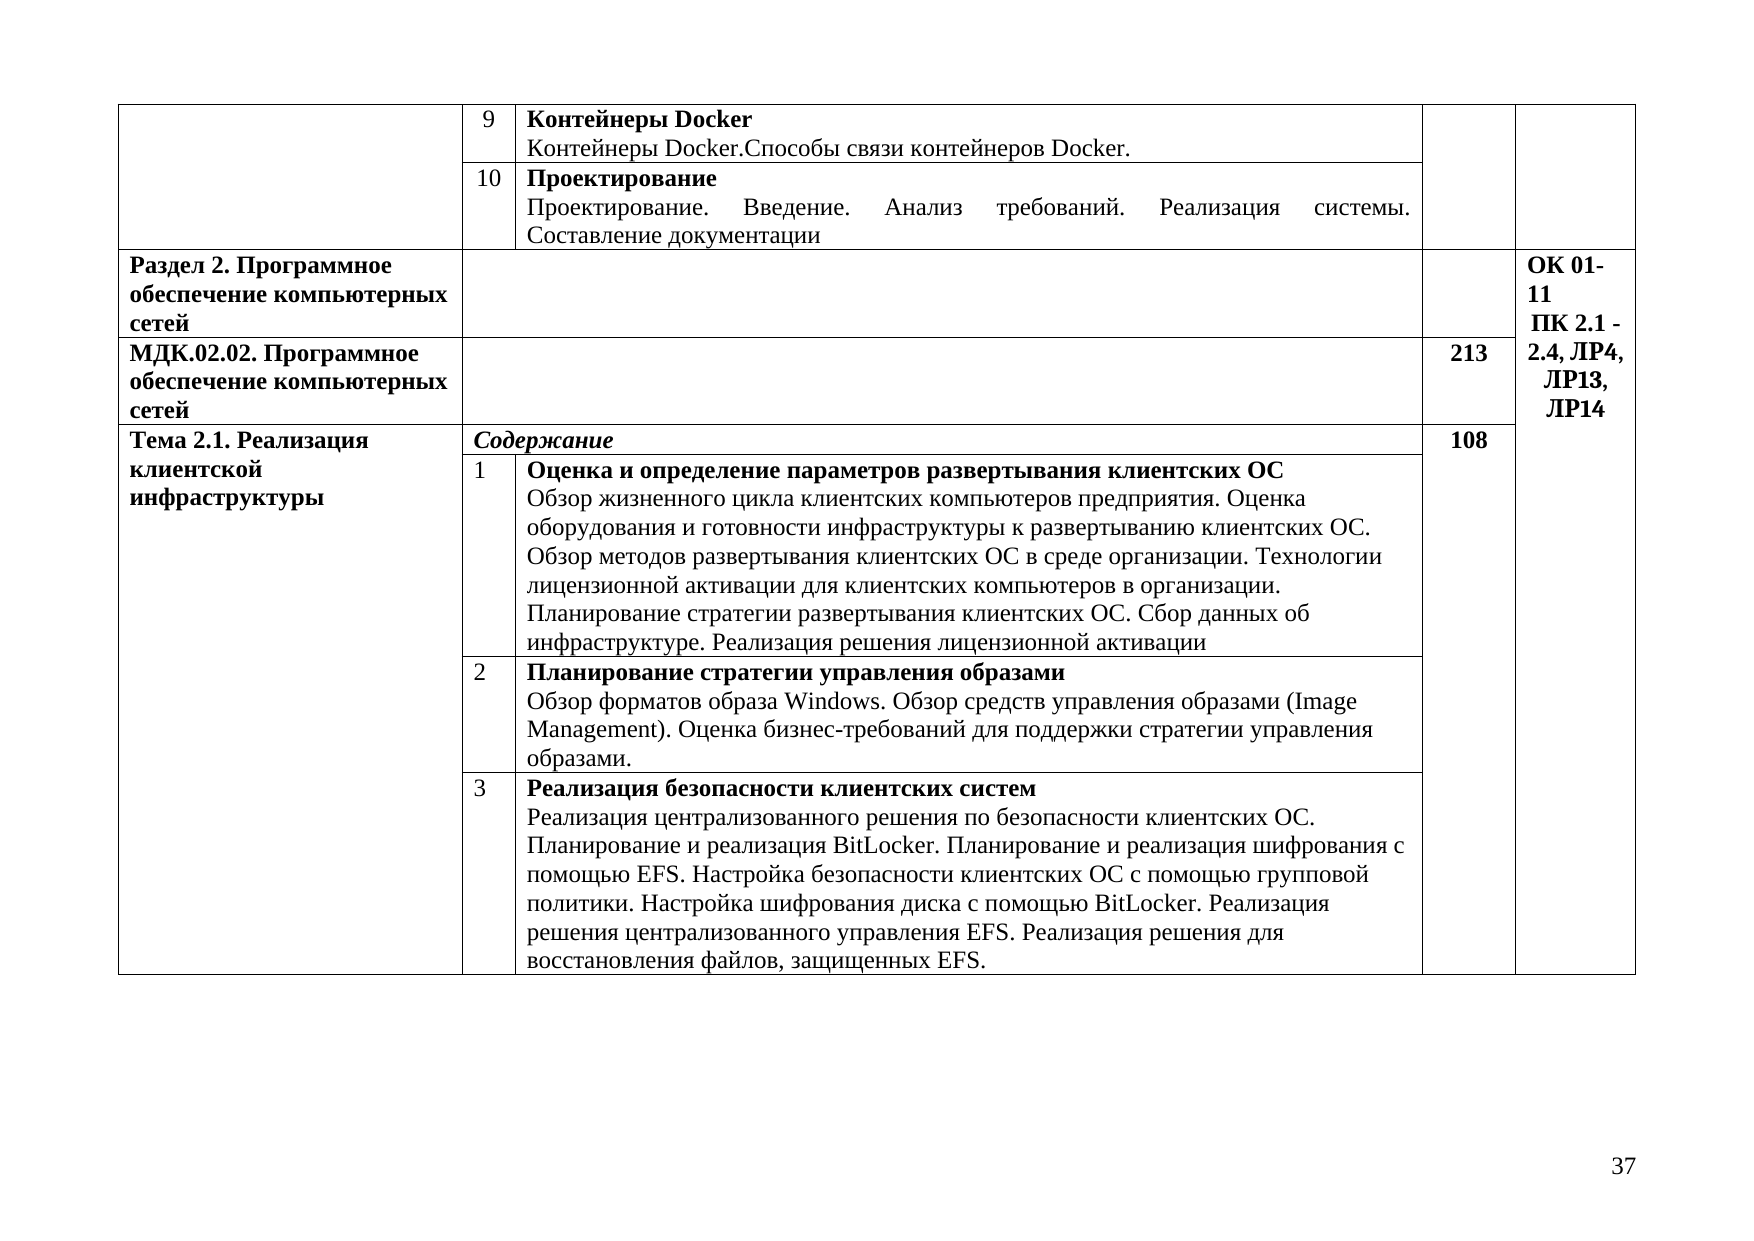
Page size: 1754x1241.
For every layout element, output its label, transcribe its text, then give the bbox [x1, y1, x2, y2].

table_cell 108 [1423, 425, 1515, 974]
table_cell Тема 2.1. Реализация клиентской инфраструктуры [119, 425, 462, 974]
table_cell 10 [463, 163, 515, 249]
table_cell 1 [463, 455, 515, 656]
table_cell ОК 01-11 ПК 2.1 - 2.4, ЛР4, ЛР13, ЛР14 [1516, 250, 1635, 974]
table_cell 213 [1423, 338, 1515, 424]
table_cell Содержание [463, 425, 1422, 454]
table_cell МДК.02.02. Программное обеспечение компьютерных сетей [119, 338, 462, 424]
table_cell 3 [463, 773, 515, 974]
table_cell [1423, 250, 1515, 337]
table_cell Планирование стратегии управления образами Обзор форматов образа Windows. Обзор средств управления образами (Image Management). Оценка бизнес-требований для поддержки стратегии управления образами. [516, 657, 1422, 772]
table_cell Раздел 2. Программное обеспечение компьютерных сетей [119, 250, 462, 337]
table_cell [463, 338, 1422, 424]
table_cell Контейнеры Docker Контейнеры Docker.Способы связи контейнеров Docker. [516, 105, 1422, 162]
table_cell 2 [463, 657, 515, 772]
table_cell [463, 250, 1422, 337]
table_cell Реализация безопасности клиентских систем Реализация централизованного решения по безопасности клиентских ОС. Планирование и реализация BitLocker. Планирование и реализация шифрования с помощью EFS. Настройка безопасности клиентских ОС с помощью групповой политики. Настройка шифрования диска с помощью BitLocker. Реализация решения централизованного управления EFS. Реализация решения для восстановления файлов, защищенных EFS. [516, 773, 1422, 974]
table_cell 9 [463, 105, 515, 162]
table_cell Проектирование Проектирование. Введение. Анализ требований. Реализация системы. Составление документации [516, 163, 1422, 249]
table_cell Оценка и определение параметров развертывания клиентских ОС Обзор жизненного цикла клиентских компьютеров предприятия. Оценка оборудования и готовности инфраструктуры к развертыванию клиентских ОС. Обзор методов развертывания клиентских ОС в среде организации. Технологии лицензионной активации для клиентских компьютеров в организации. Планирование стратегии развертывания клиентских ОС. Сбор данных об инфраструктуре. Реализация решения лицензионной активации [516, 455, 1422, 656]
